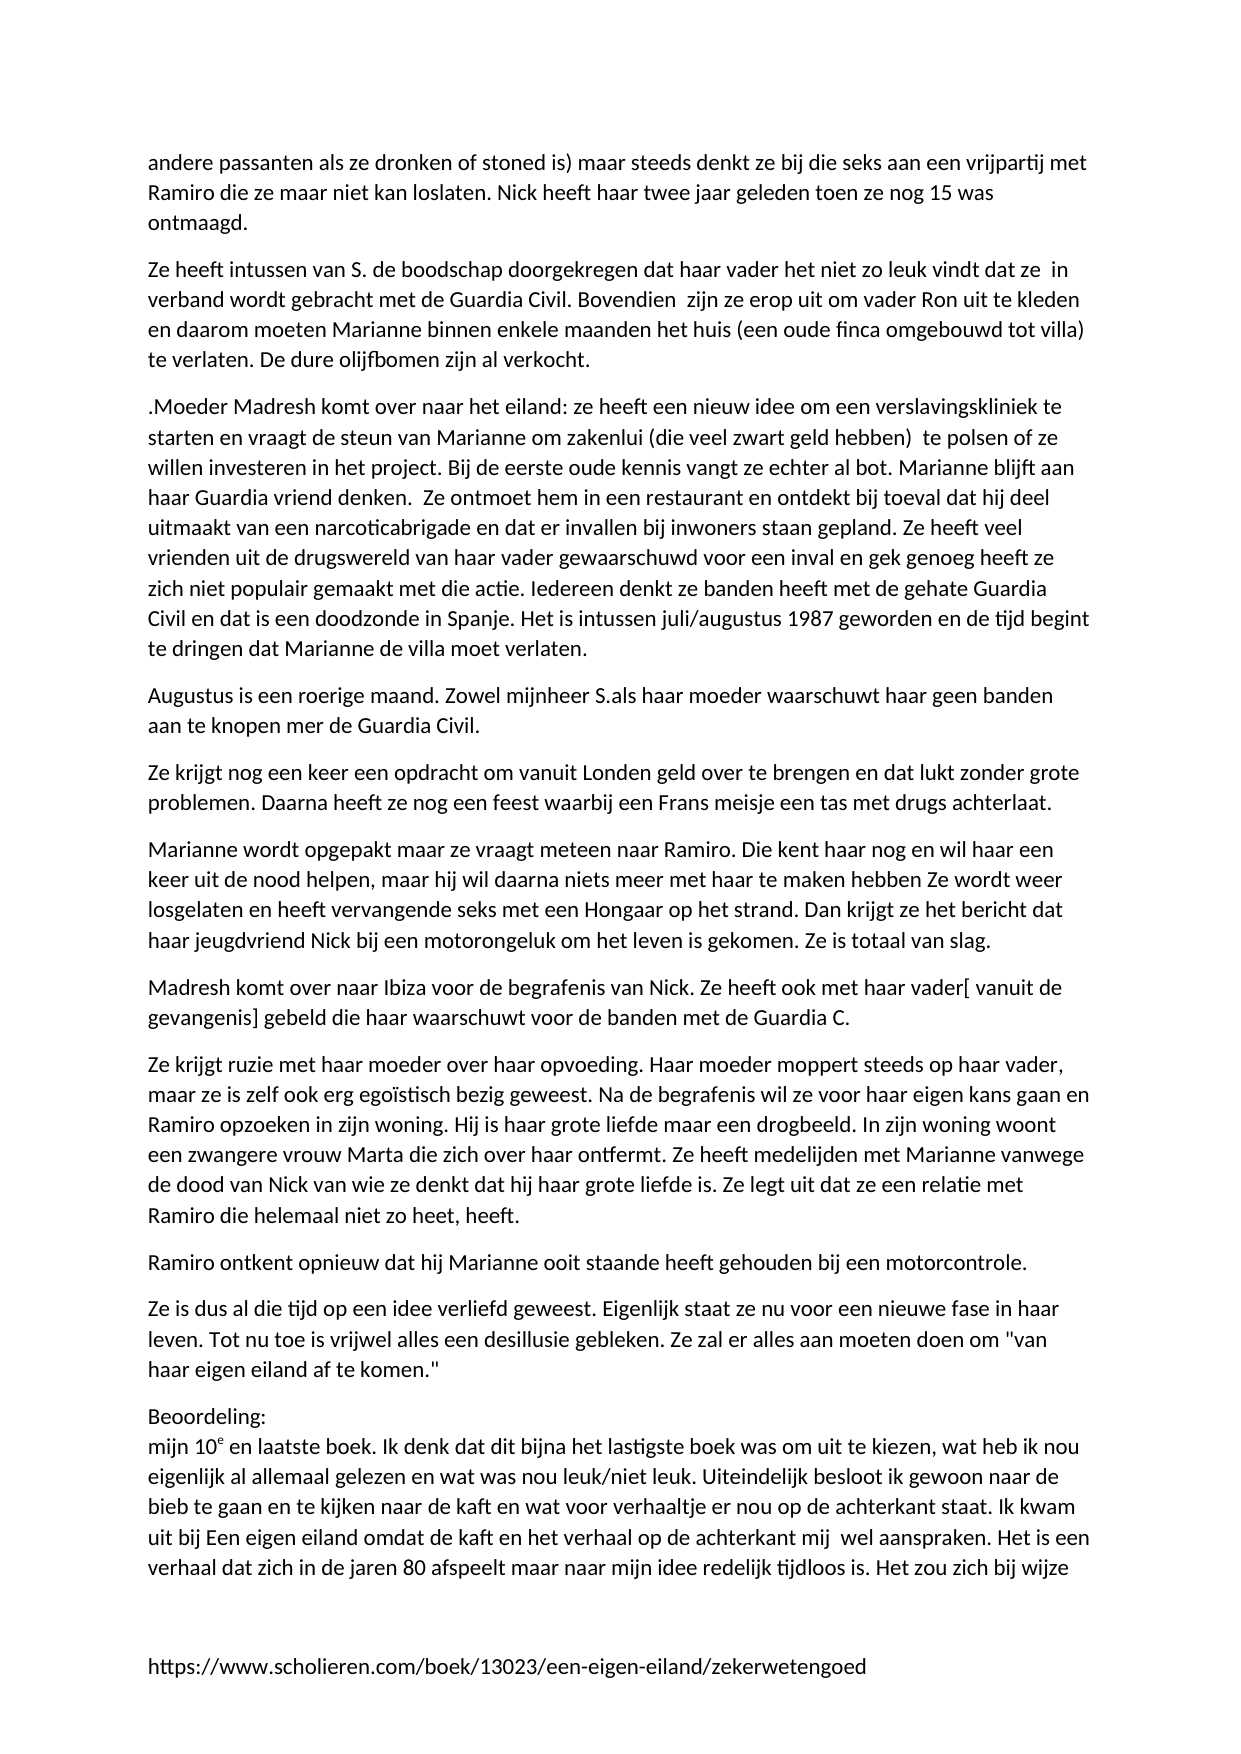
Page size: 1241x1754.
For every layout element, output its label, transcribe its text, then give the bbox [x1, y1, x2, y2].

text Ze heeft intussen van S. de boodschap doorgekregen dat haar vader het niet zo leuk vindt dat ze in verband wordt gebracht met de Guardia Civil. Bovendien zijn ze erop uit om vader Ron uit te kleden en daarom moeten Marianne binnen enkele maanden het huis (een oude finca omgebouwd tot villa) te verlaten. De dure olijfbomen zijn al verkocht. [148, 255, 1093, 373]
text Marianne wordt opgepakt maar ze vraagt meteen naar Ramiro. Die kent haar nog en wil haar een keer uit de nood helpen, maar hij wil daarna niets meer met haar te maken hebben Ze wordt weer losgelaten en heeft vervangende seks met een Hongaar op het strand. Dan krijgt ze het bericht dat haar jeugdvriend Nick bij een motorongeluk om het leven is gekomen. Ze is totaal van slag. [148, 835, 1093, 954]
text Ramiro ontkent opnieuw dat hij Marianne ooit staande heeft gehouden bij een motorcontrole. [148, 1248, 1093, 1276]
text Ze krijgt nog een keer een opdracht om vanuit Londen geld over te brengen en dat lukt zonder grote problemen. Daarna heeft ze nog een feest waarbij een Frans meisje een tas met drugs achterlaat. [148, 758, 1093, 816]
text Madresh komt over naar Ibiza voor de begrafenis van Nick. Ze heeft ook met haar vader[ vanuit de gevangenis] gebeld die haar waarschuwt voor de banden met de Guardia C. [148, 973, 1093, 1031]
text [148, 148, 1093, 236]
text Ze is dus al die tijd op een idee verliefd geweest. Eigenlijk staat ze nu voor een nieuwe fase in haar leven. Tot nu toe is vrijwel alles een desillusie gebleken. Ze zal er alles aan moeten doen om "van haar eigen eiland af te komen." [148, 1294, 1093, 1383]
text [148, 1402, 1093, 1581]
text Augustus is een roerige maand. Zowel mijnheer S.als haar moeder waarschuwt haar geen banden aan te knopen mer de Guardia Civil. [148, 681, 1093, 739]
text Ze krijgt ruzie met haar moeder over haar opvoeding. Haar moeder moppert steeds op haar vader, maar ze is zelf ook erg egoïstisch bezig geweest. Na de begrafenis wil ze voor haar eigen kans gaan en Ramiro opzoeken in zijn woning. Hij is haar grote liefde maar een drogbeeld. In zijn woning woont een zwangere vrouw Marta die zich over haar ontfermt. Ze heeft medelijden met Marianne vanwege de dood van Nick van wie ze denkt dat hij haar grote liefde is. Ze legt uit dat ze een relatie met Ramiro die helemaal niet zo heet, heeft. [148, 1050, 1093, 1229]
text .Moeder Madresh komt over naar het eiland: ze heeft een nieuw idee om een verslavingskliniek te starten en vraagt de steun van Marianne om zakenlui (die veel zwart geld hebben) te polsen of ze willen investeren in het project. Bij de eerste oude kennis vangt ze echter al bot. Marianne blijft aan haar Guardia vriend denken. Ze ontmoet hem in een restaurant en ontdekt bij toeval dat hij deel uitmaakt van een narcoticabrigade en dat er invallen bij inwoners staan gepland. Ze heeft veel vrienden uit de drugswereld van haar vader gewaarschuwd voor een inval en gek genoeg heeft ze zich niet populair gemaakt met die actie. Iedereen denkt ze banden heeft met de gehate Guardia Civil en dat is een doodzonde in Spanje. Het is intussen juli/augustus 1987 geworden en de tijd begint te dringen dat Marianne de villa moet verlaten. [148, 392, 1093, 662]
